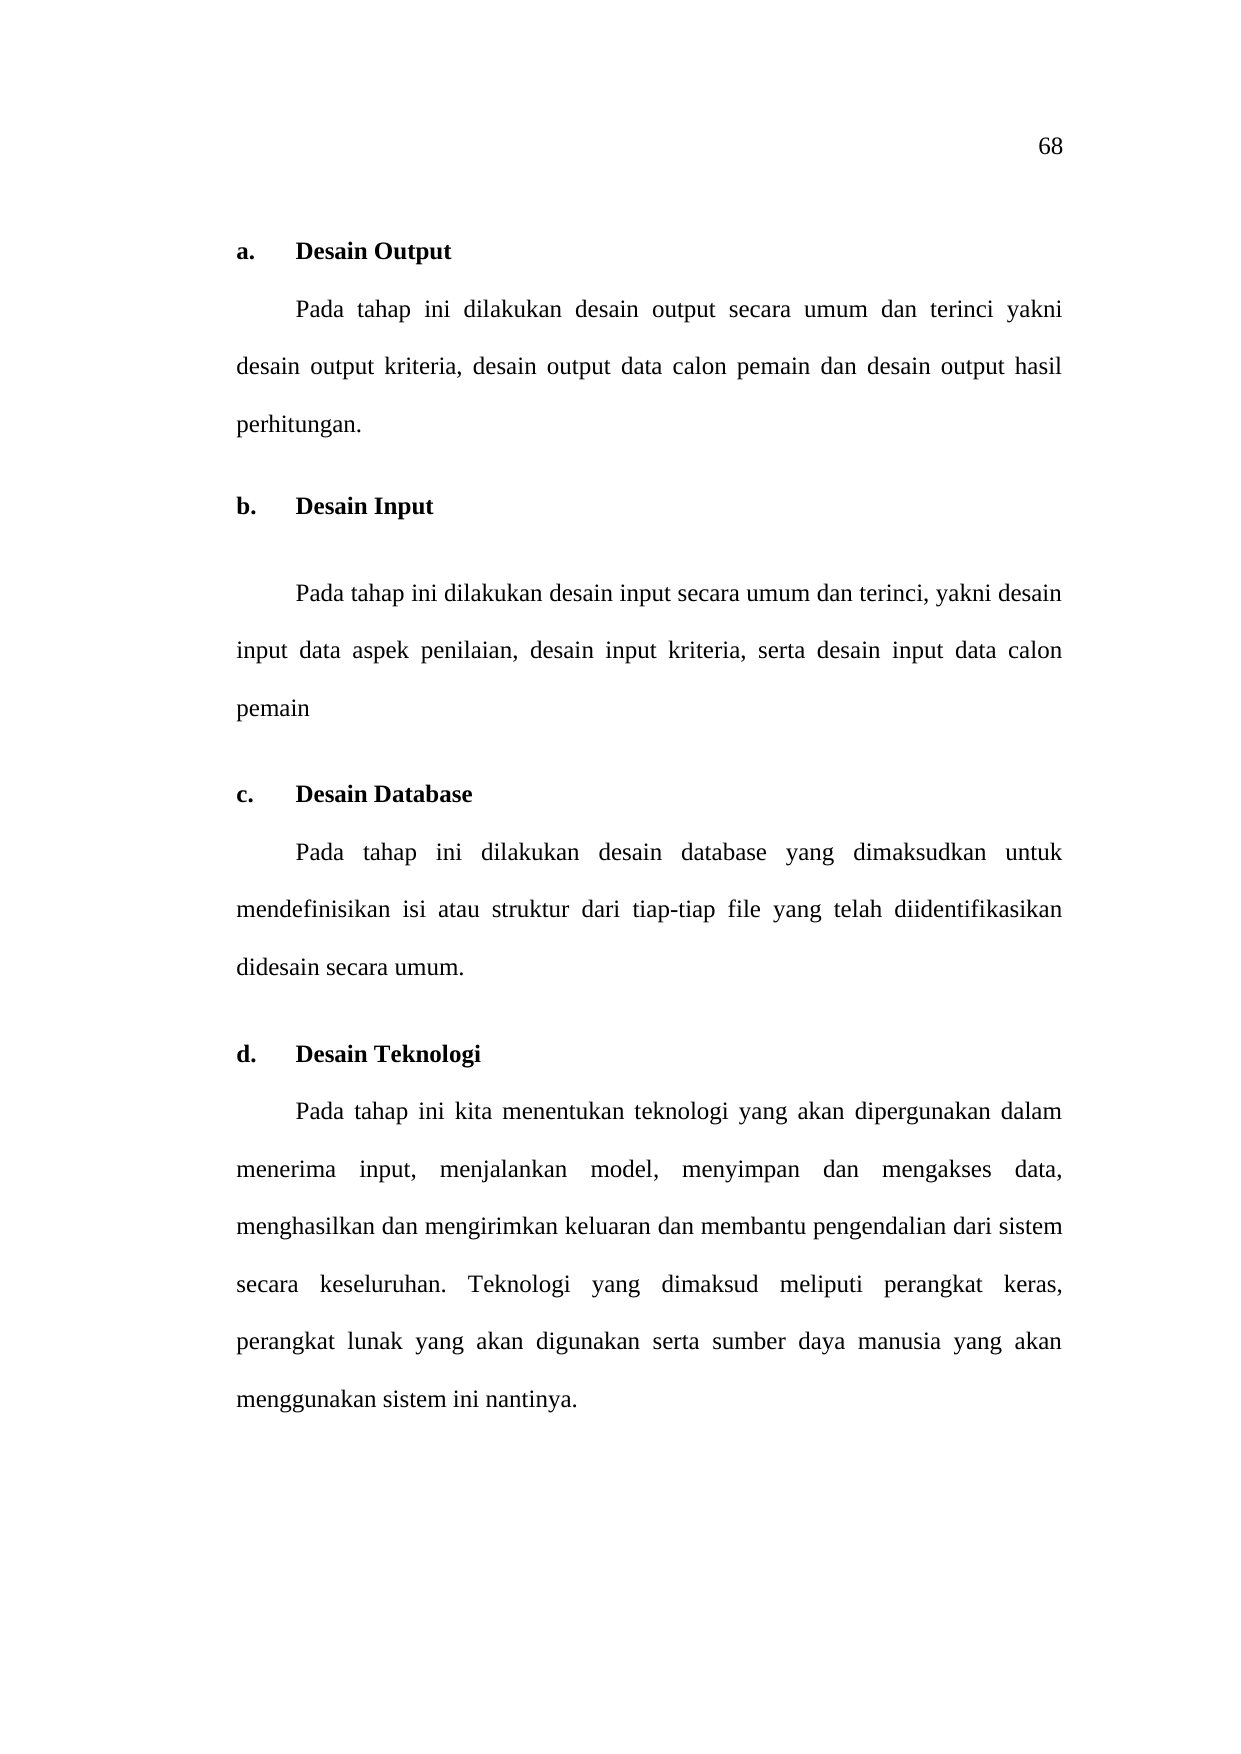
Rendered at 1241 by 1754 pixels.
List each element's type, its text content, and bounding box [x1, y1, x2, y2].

text Pada tahap ini kita menentukan teknologi yang akan dipergunakan dalam menerima input, menjalankan model, menyimpan dan mengakses data, menghasilkan dan mengirimkan keluaran dan membantu pengendalian dari sistem secara keseluruhan. Teknologi yang dimaksud meliputi perangkat keras, perangkat lunak yang akan digunakan serta sumber daya manusia yang akan menggunakan sistem ini nantinya. [236, 1096, 1063, 1412]
list Pada tahap ini dilakukan desain input secara umum dan terinci, yakni desain input data aspek penilaian, desain input kriteria, serta desain input data calon pemain [236, 578, 1063, 722]
list Desain Teknologi [236, 1039, 1063, 1067]
text Pada tahap ini dilakukan desain database yang dimaksudkan untuk mendefinisikan isi atau struktur dari tiap-tiap file yang telah diidentifikasikan didesain secara umum. [236, 837, 1063, 981]
list Desain Output [236, 236, 1063, 265]
list Pada tahap ini dilakukan desain output secara umum dan terinci yakni desain output kriteria, desain output data calon pemain dan desain output hasil perhitungan. [236, 294, 1063, 437]
list Desain Database [236, 779, 1063, 808]
list Desain Input [236, 491, 1063, 520]
